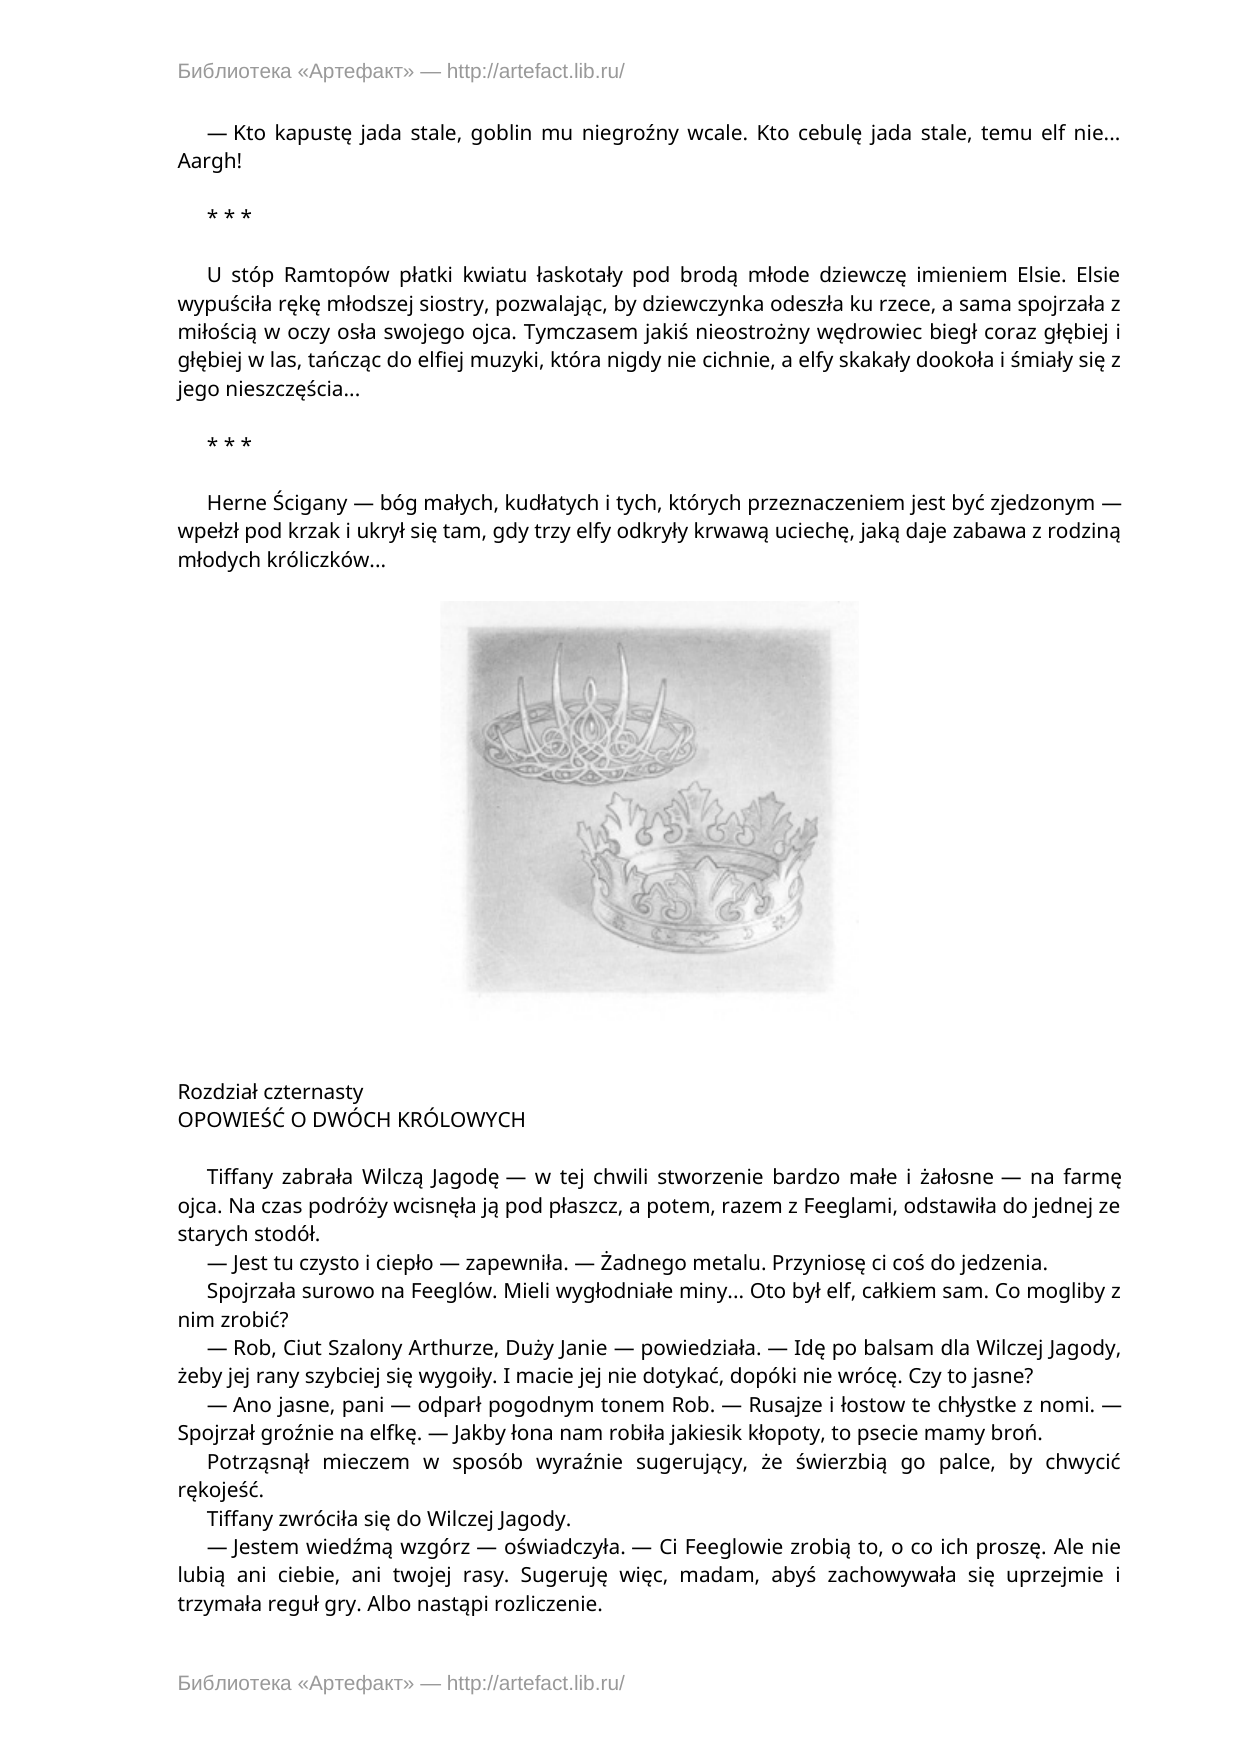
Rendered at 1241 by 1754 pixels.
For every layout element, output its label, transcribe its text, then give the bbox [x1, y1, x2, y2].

text — Jestem wiedźmą wzgórz — oświadczyła. — Ci Feeglowie zrobią to, o co ich proszę. Ale nie lubią ani ciebie, ani twojej rasy. Sugeruję więc, madam, abyś zachowywała się uprzejmie i trzymała reguł gry. Albo nastąpi rozliczenie. [177, 1532, 1122, 1617]
text Spojrzała surowo na Feeglów. Mieli wygłodniałe miny... Oto był elf, całkiem sam. Co mogliby z nim zrobić? [177, 1276, 1122, 1333]
text Rozdział czternasty [177, 1077, 1122, 1106]
text Tiffany zabrała Wilczą Jagodę — w tej chwili stworzenie bardzo małe i żałosne — na farmę ojca. Na czas podróży wcisnęła ją pod płaszcz, a potem, razem z Feeglami, odstawiła do jednej ze starych stodół. [177, 1162, 1122, 1248]
text Herne Ścigany — bóg małych, kudłatych i tych, których przeznaczeniem jest być zjedzonym — wpełzł pod krzak i ukrył się tam, gdy trzy elfy odkryły krwawą uciechę, jaką daje zabawa z rodziną młodych króliczków... [177, 488, 1122, 573]
text Potrząsnął mieczem w sposób wyraźnie sugerujący, że świerzbią go palce, by chwycić rękojeść. [177, 1447, 1122, 1504]
picture [440, 601, 859, 1021]
text — Rob, Ciut Szalony Arthurze, Duży Janie — powiedziała. — Idę po balsam dla Wilczej Jagody, żeby jej rany szybciej się wygoiły. I macie jej nie dotykać, dopóki nie wrócę. Czy to jasne? [177, 1333, 1122, 1390]
text — Ano jasne, pani — odparł pogodnym tonem Rob. — Rusajze i łostow te chłystke z nomi. — Spojrzał groźnie na elfkę. — Jakby łona nam robiła jakiesik kłopoty, to psecie mamy broń. [177, 1390, 1122, 1447]
text OPOWIEŚĆ O DWÓCH KRÓLOWYCH [177, 1106, 1122, 1134]
text * * * [177, 203, 1122, 232]
text — Jest tu czysto i ciepło — zapewniła. — Żadnego metalu. Przyniosę ci coś do jedzenia. [177, 1248, 1122, 1276]
text Tiffany zwróciła się do Wilczej Jagody. [177, 1504, 1122, 1532]
text — Kto kapustę jada stale, goblin mu niegroźny wcale. Kto cebulę jada stale, temu elf nie... Aargh! [177, 118, 1122, 175]
text * * * [177, 431, 1122, 459]
text U stóp Ramtopów płatki kwiatu łaskotały pod brodą młode dziewczę imieniem Elsie. Elsie wypuściła rękę młodszej siostry, pozwalając, by dziewczynka odeszła ku rzece, a sama spojrzała z miłością w oczy osła swojego ojca. Tymczasem jakiś nieostrożny wędrowiec biegł coraz głębiej i głębiej w las, tańcząc do elfiej muzyki, która nigdy nie cichnie, a elfy skakały dookoła i śmiały się z jego nieszczęścia... [177, 260, 1122, 402]
